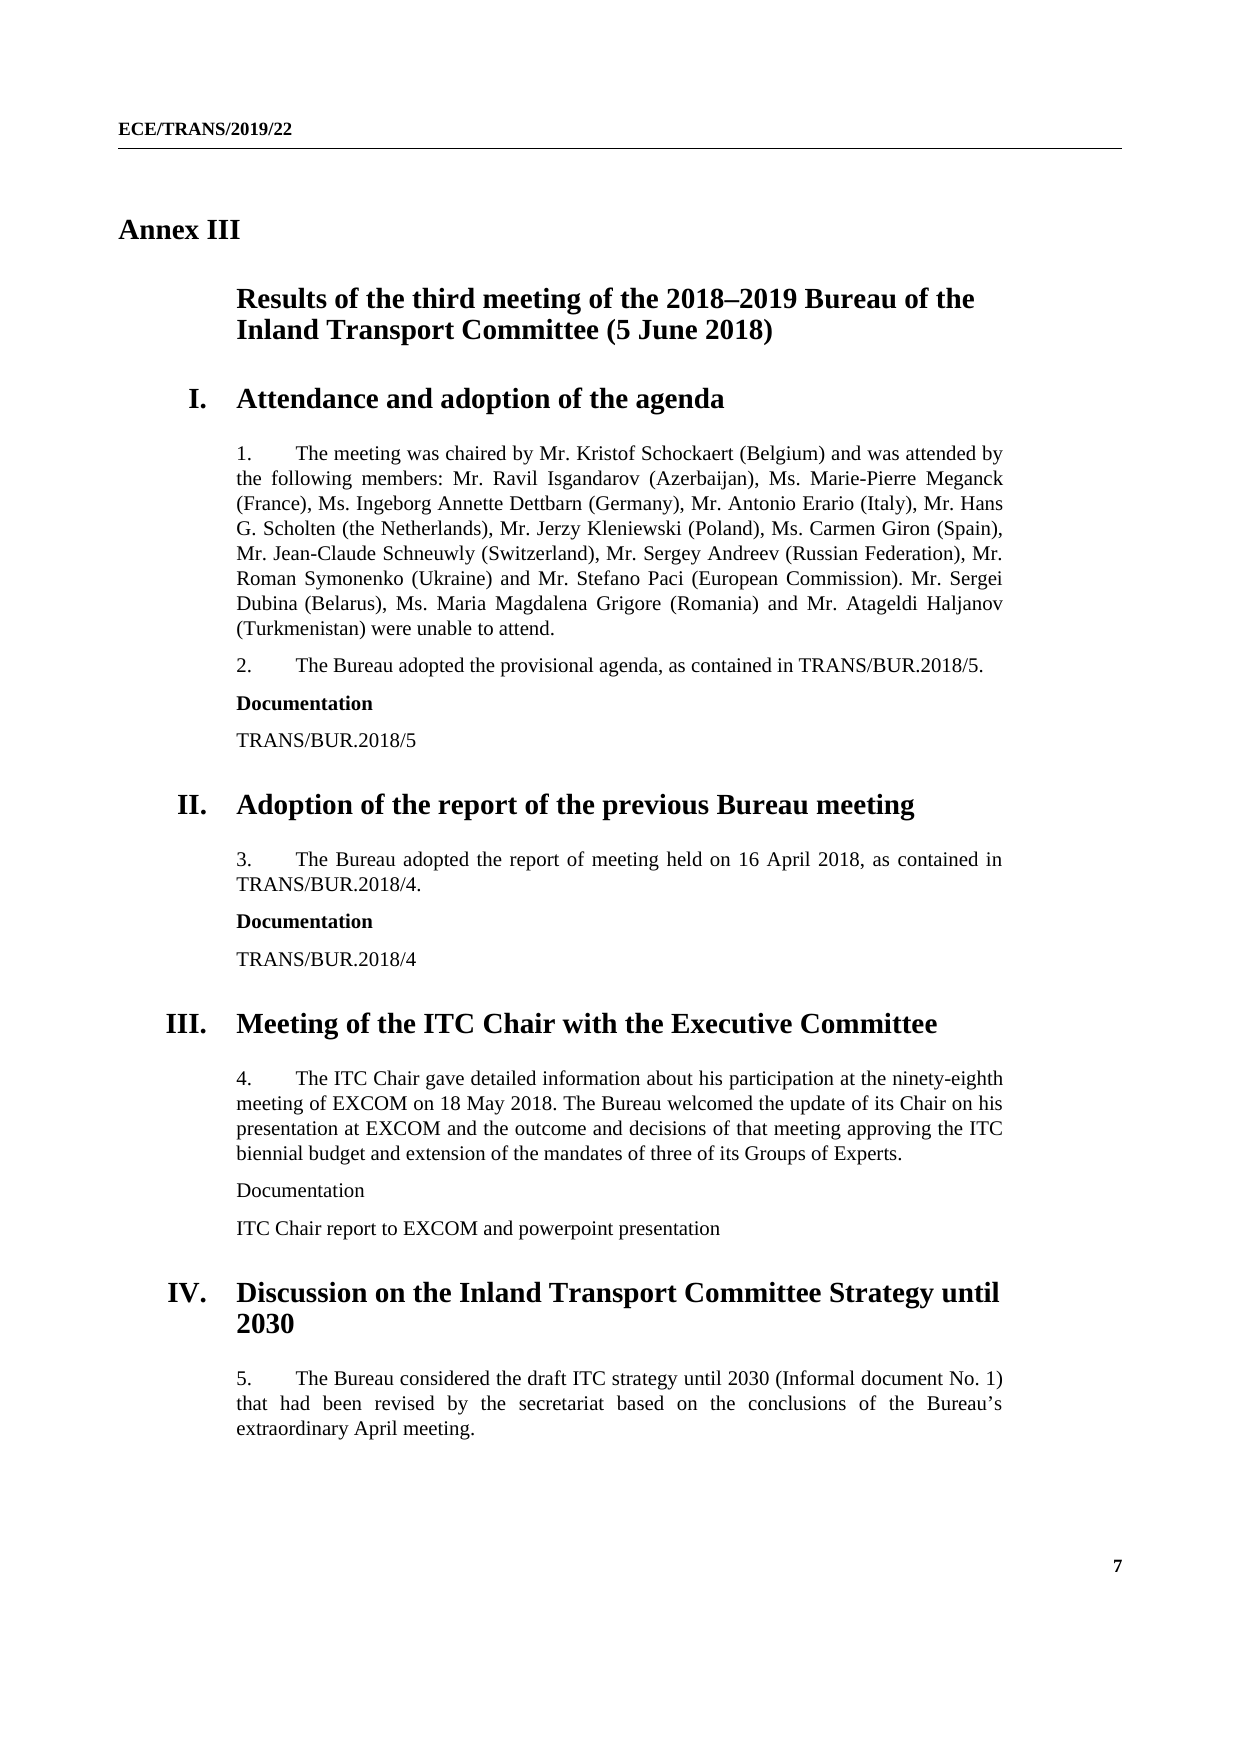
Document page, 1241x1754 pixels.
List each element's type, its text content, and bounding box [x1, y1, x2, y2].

text 4. The ITC Chair gave detailed information about his participation at the ninety-eighth meeting of EXCOM on 18 May 2018. The Bureau welcomed the update of its Chair on his presentation at EXCOM and the outcome and decisions of that meeting approving the ITC biennial budget and extension of the mandates of three of its Groups of Experts. [236, 1065, 1004, 1165]
text ITC Chair report to EXCOM and powerpoint presentation [236, 1215, 1004, 1240]
text II. Adoption of the report of the previous Bureau meeting [118, 790, 1004, 821]
text Annex III [118, 215, 1004, 246]
text III. Meeting of the ITC Chair with the Executive Committee [118, 1008, 1004, 1040]
text Documentation [236, 690, 1004, 715]
text TRANS/BUR.2018/5 [236, 727, 1004, 752]
text Documentation [236, 1177, 1004, 1202]
text 2. The Bureau adopted the provisional agenda, as contained in TRANS/BUR.2018/5. [236, 652, 1004, 677]
text TRANS/BUR.2018/4 [236, 946, 1004, 971]
text Documentation [236, 908, 1004, 933]
text 3. The Bureau adopted the report of meeting held on 16 April 2018, as contained in TRANS/BUR.2018/4. [236, 846, 1004, 896]
text 5. The Bureau considered the draft ITC strategy until 2030 (Informal document No. 1) that had been revised by the secretariat based on the conclusions of the Bureau’s extraordinary April meeting. [236, 1365, 1004, 1440]
text IV. Discussion on the Inland Transport Committee Strategy until 2030 [118, 1277, 1004, 1340]
text I. Attendance and adoption of the agenda [118, 383, 1004, 415]
text Results of the third meeting of the 2018–2019 Bureau of the Inland Transport Committee (5 June 2018) [118, 283, 1004, 346]
text 1. The meeting was chaired by Mr. Kristof Schockaert (Belgium) and was attended by the following members: Mr. Ravil Isgandarov (Azerbaijan), Ms. Marie-Pierre Meganck (France), Ms. Ingeborg Annette Dettbarn (Germany), Mr. Antonio Erario (Italy), Mr. Hans G. Scholten (the Netherlands), Mr. Jerzy Kleniewski (Poland), Ms. Carmen Giron (Spain), Mr. Jean-Claude Schneuwly (Switzerland), Mr. Sergey Andreev (Russian Federation), Mr. Roman Symonenko (Ukraine) and Mr. Stefano Paci (European Commission). Mr. Sergei Dubina (Belarus), Ms. Maria Magdalena Grigore (Romania) and Mr. Atageldi Haljanov (Turkmenistan) were unable to attend. [236, 440, 1004, 640]
